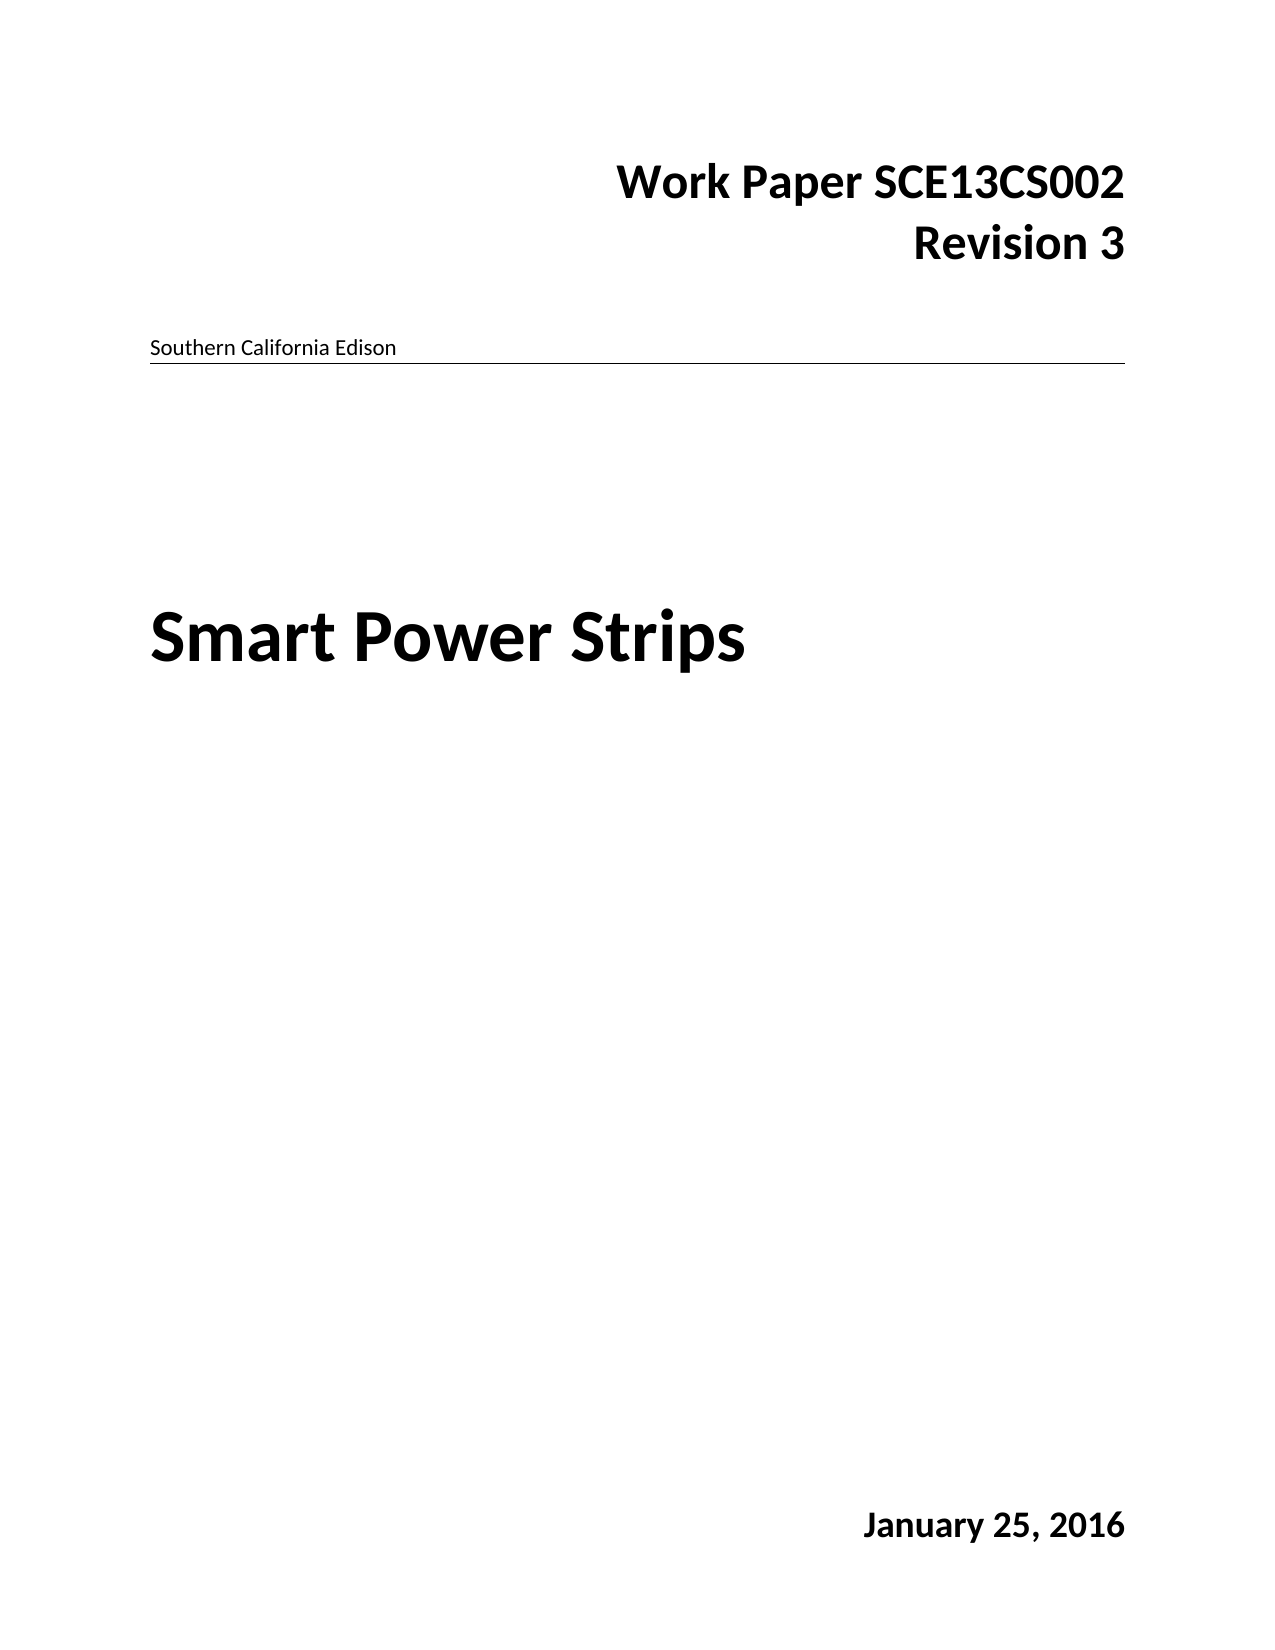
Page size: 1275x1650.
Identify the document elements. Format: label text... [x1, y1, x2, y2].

text Smart Power Strips [150, 588, 1125, 680]
text Work Paper [150, 150, 1125, 211]
